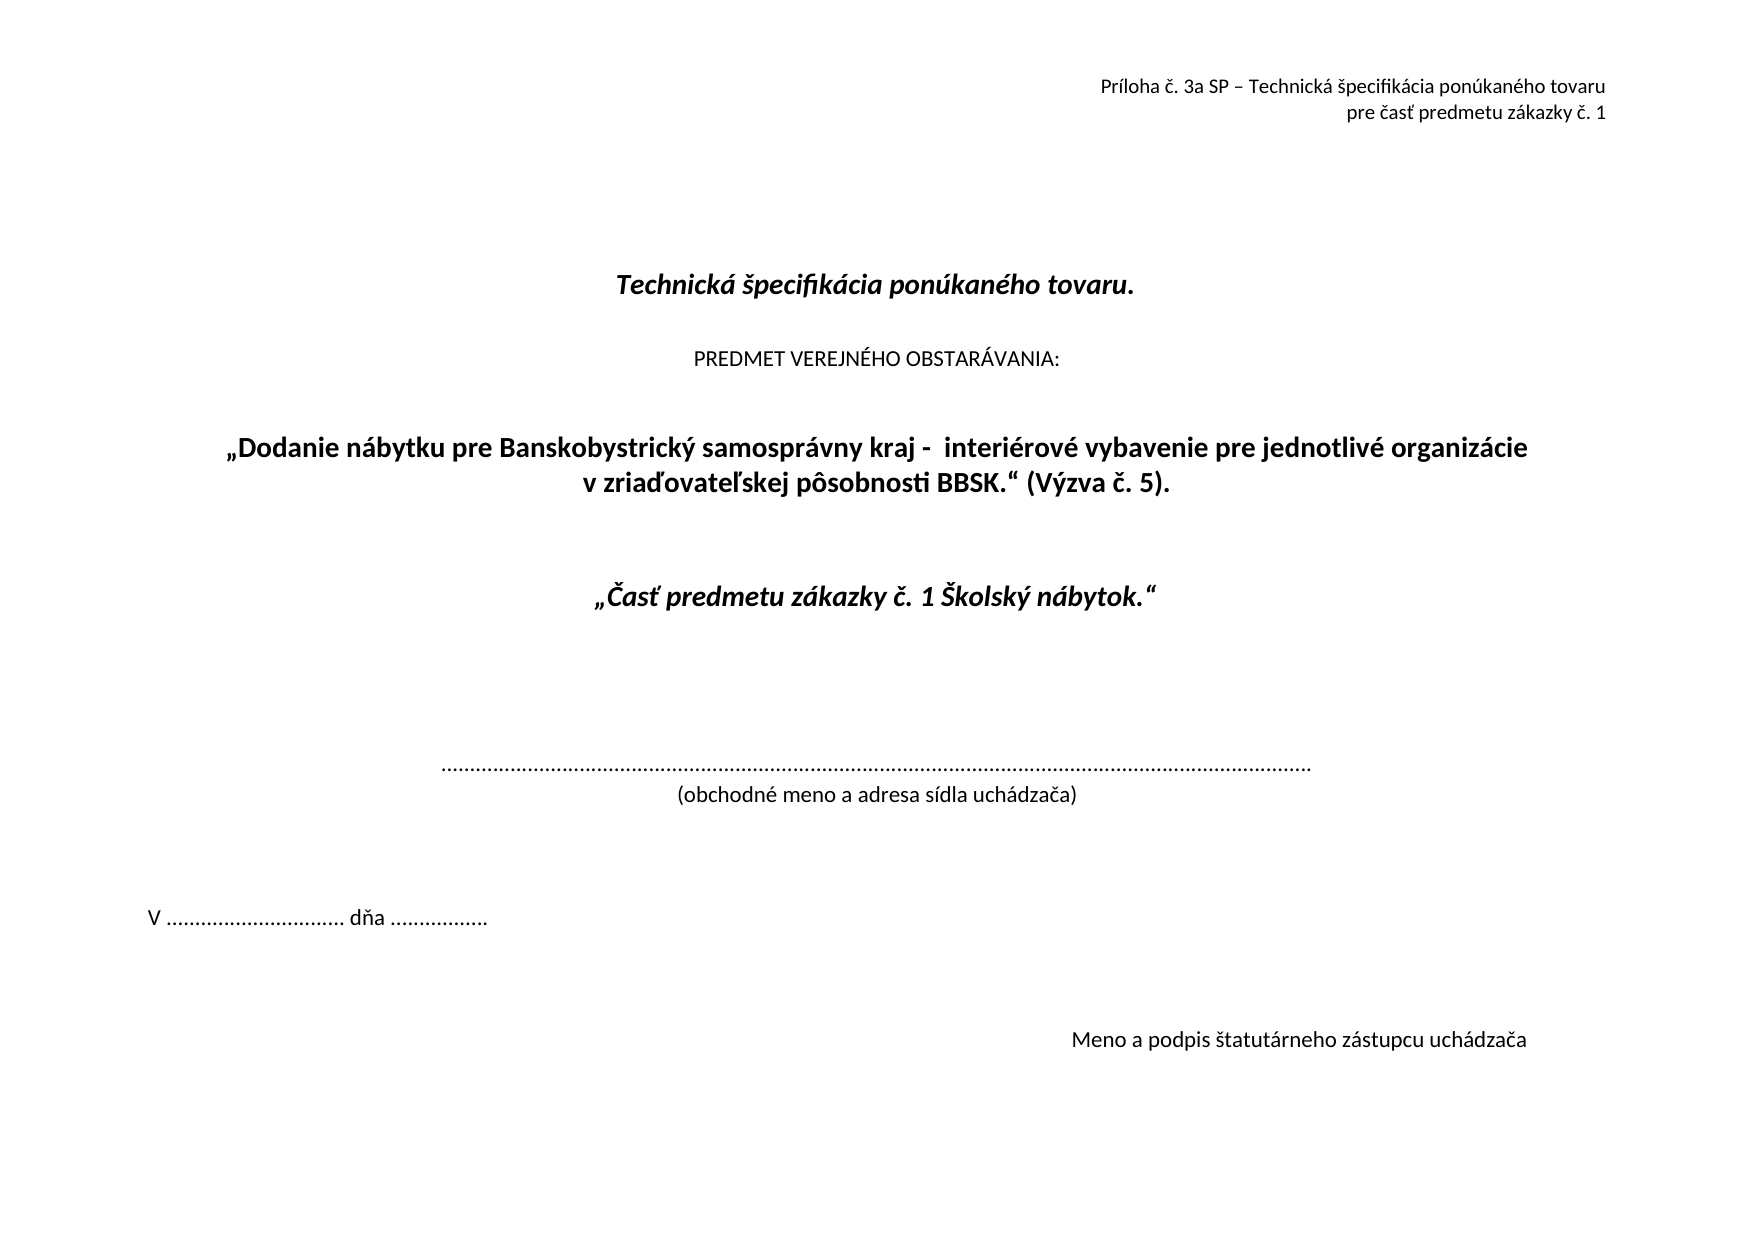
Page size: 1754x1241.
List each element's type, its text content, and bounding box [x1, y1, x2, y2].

text V ............................... dňa ................. [148, 903, 1606, 931]
text predmet VEREJNÉHO OBSTARÁVANIA: [148, 344, 1606, 372]
text (obchodné meno a adresa sídla uchádzača) [148, 780, 1606, 808]
text ....................................................................................................................................................... [148, 749, 1606, 777]
text Meno a podpis štatutárneho zástupcu uchádzača [148, 1026, 1606, 1054]
text „Časť predmetu zákazky č. 1 Školský nábytok.“ [148, 578, 1606, 614]
text Technická špecifikácia ponúkaného tovaru. [148, 266, 1606, 302]
text „Dodanie nábytku pre Banskobystrický samosprávny kraj - interiérové vybavenie pre jednotlivé organizácie v zriaďovateľskej pôsobnosti BBSK.“ (Výzva č. 5). [148, 429, 1606, 500]
